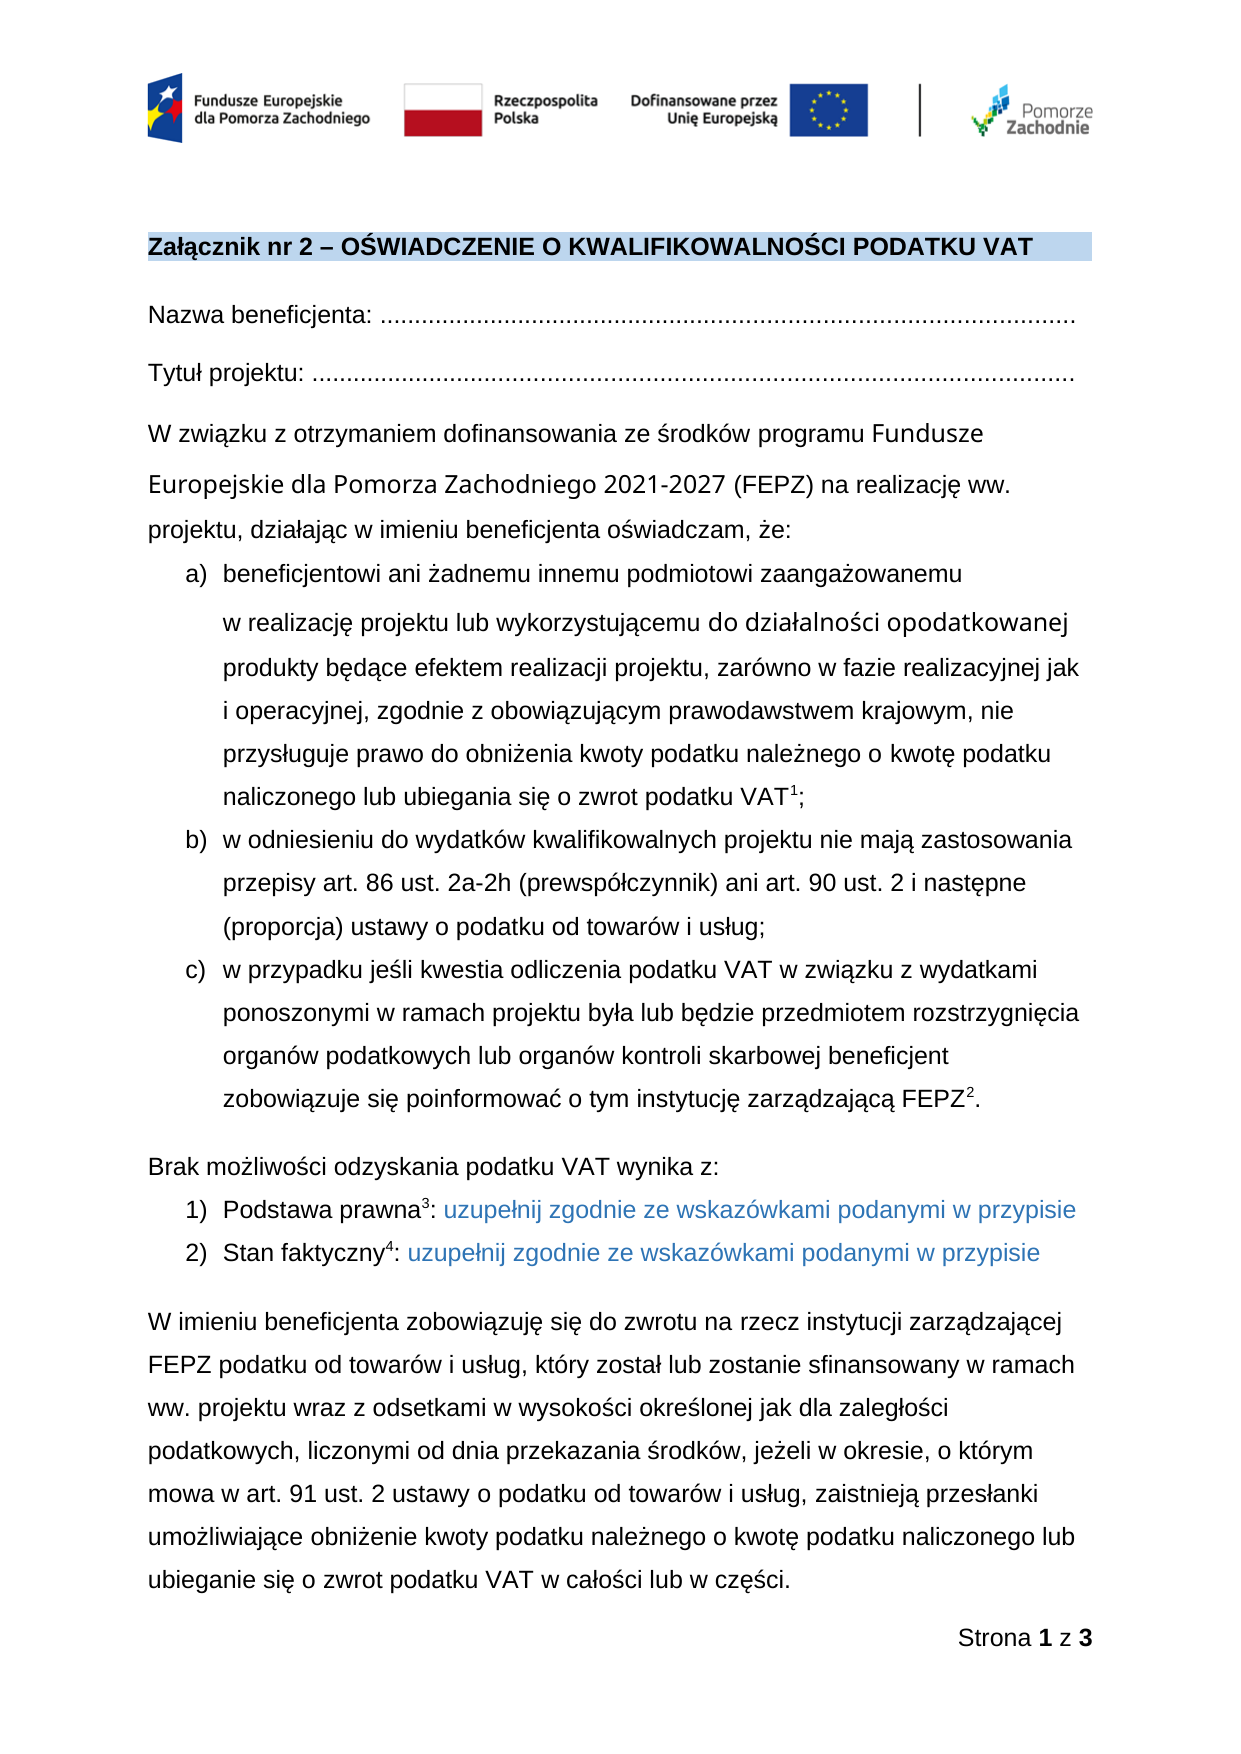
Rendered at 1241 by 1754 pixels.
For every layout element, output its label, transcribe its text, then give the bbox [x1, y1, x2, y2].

text Tytuł projektu: [148, 358, 1092, 387]
text Nazwa beneficjenta: [148, 300, 1092, 329]
list w przypadku jeśli kwestia odliczenia podatku VAT w związku z wydatkami ponoszonymi w ramach projektu była lub będzie przedmiotem rozstrzygnięcia organów podatkowych lub organów kontroli skarbowej beneficjent zobowiązuje się poinformować o tym instytucję zarządzającą FEPZ. [185, 954, 1092, 1113]
text W związku z otrzymaniem dofinansowania ze środków programu Fundusze Europejskie dla Pomorza Zachodniego 2021-2027 (FEPZ) na realizację ww. projektu, działając w imieniu beneficjenta oświadczam, że: [148, 416, 1092, 544]
list w odniesieniu do wydatków kwalifikowalnych projektu nie mają zastosowania przepisy art. 86 ust. 2a-2h (prewspółczynnik) ani art. 90 ust. 2 i następne (proporcja) ustawy o podatku od towarów i usług; [185, 825, 1092, 940]
list beneficjentowi ani żadnemu innemu podmiotowi zaangażowanemu w realizację projektu lub wykorzystującemu do działalności opodatkowanej produkty będące efektem realizacji projektu, zarówno w fazie realizacyjnej jak i operacyjnej, zgodnie z obowiązującym prawodawstwem krajowym, nie przysługuje prawo do obniżenia kwoty podatku należnego o kwotę podatku naliczonego lub ubiegania się o zwrot podatku VAT; [185, 558, 1092, 811]
text Brak możliwości odzyskania podatku VAT wynika z: [148, 1152, 1092, 1181]
list Stan faktyczny: [185, 1238, 1092, 1267]
picture [147, 73, 1093, 143]
text W imieniu beneficjenta zobowiązuję się do zwrotu na rzecz instytucji zarządzającej FEPZ podatku od towarów i usług, który został lub zostanie sfinansowany w ramach ww. projektu wraz z odsetkami w wysokości określonej jak dla zaległości podatkowych, liczonymi od dnia przekazania środków, jeżeli w okresie, o którym mowa w art. 91 ust. 2 ustawy o podatku od towarów i usług, zaistnieją przesłanki umożliwiające obniżenie kwoty podatku należnego o kwotę podatku naliczonego lub ubieganie się o zwrot podatku VAT w całości lub w części. [148, 1306, 1092, 1594]
subtitle Załącznik nr 2 – OŚWIADCZENIE O KWALIFIKOWALNOŚCI PODATKU VAT [148, 232, 1092, 261]
list Podstawa prawna: [185, 1195, 1092, 1224]
